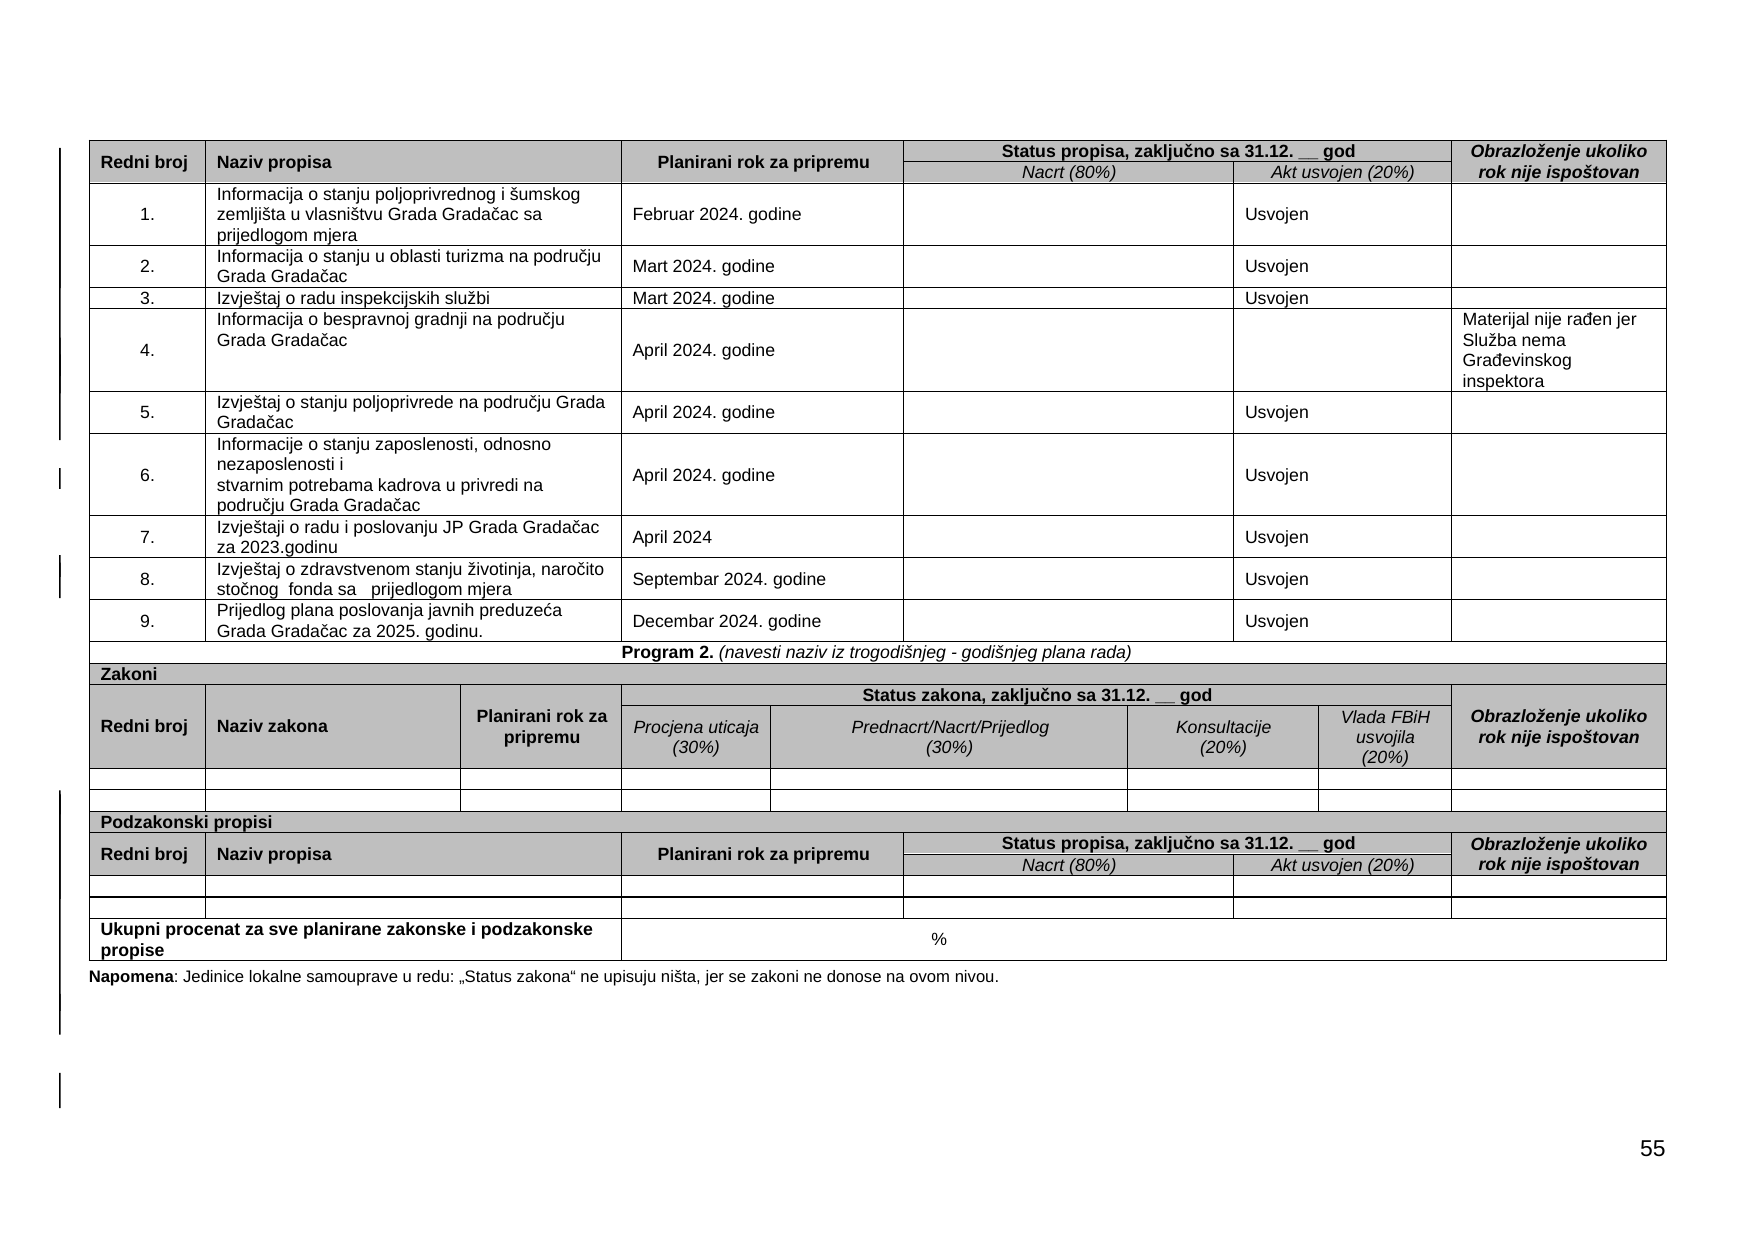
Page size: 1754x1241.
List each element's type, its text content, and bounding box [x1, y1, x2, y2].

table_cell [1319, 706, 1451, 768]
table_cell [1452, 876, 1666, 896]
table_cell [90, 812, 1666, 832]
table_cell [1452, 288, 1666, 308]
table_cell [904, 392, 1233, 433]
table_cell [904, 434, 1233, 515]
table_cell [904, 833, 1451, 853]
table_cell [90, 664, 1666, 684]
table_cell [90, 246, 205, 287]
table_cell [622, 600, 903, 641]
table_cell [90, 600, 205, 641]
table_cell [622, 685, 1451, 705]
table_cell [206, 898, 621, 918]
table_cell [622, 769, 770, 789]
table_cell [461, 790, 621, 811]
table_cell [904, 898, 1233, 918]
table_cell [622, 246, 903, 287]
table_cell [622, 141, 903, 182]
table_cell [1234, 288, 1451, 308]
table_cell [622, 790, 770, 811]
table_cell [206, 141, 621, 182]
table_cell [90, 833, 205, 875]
text Napomena: Jedinice lokalne samouprave u redu: „Status zakona“ ne upisuju ništa, jer se zakoni ne donose na ovom nivou. [88, 967, 1665, 986]
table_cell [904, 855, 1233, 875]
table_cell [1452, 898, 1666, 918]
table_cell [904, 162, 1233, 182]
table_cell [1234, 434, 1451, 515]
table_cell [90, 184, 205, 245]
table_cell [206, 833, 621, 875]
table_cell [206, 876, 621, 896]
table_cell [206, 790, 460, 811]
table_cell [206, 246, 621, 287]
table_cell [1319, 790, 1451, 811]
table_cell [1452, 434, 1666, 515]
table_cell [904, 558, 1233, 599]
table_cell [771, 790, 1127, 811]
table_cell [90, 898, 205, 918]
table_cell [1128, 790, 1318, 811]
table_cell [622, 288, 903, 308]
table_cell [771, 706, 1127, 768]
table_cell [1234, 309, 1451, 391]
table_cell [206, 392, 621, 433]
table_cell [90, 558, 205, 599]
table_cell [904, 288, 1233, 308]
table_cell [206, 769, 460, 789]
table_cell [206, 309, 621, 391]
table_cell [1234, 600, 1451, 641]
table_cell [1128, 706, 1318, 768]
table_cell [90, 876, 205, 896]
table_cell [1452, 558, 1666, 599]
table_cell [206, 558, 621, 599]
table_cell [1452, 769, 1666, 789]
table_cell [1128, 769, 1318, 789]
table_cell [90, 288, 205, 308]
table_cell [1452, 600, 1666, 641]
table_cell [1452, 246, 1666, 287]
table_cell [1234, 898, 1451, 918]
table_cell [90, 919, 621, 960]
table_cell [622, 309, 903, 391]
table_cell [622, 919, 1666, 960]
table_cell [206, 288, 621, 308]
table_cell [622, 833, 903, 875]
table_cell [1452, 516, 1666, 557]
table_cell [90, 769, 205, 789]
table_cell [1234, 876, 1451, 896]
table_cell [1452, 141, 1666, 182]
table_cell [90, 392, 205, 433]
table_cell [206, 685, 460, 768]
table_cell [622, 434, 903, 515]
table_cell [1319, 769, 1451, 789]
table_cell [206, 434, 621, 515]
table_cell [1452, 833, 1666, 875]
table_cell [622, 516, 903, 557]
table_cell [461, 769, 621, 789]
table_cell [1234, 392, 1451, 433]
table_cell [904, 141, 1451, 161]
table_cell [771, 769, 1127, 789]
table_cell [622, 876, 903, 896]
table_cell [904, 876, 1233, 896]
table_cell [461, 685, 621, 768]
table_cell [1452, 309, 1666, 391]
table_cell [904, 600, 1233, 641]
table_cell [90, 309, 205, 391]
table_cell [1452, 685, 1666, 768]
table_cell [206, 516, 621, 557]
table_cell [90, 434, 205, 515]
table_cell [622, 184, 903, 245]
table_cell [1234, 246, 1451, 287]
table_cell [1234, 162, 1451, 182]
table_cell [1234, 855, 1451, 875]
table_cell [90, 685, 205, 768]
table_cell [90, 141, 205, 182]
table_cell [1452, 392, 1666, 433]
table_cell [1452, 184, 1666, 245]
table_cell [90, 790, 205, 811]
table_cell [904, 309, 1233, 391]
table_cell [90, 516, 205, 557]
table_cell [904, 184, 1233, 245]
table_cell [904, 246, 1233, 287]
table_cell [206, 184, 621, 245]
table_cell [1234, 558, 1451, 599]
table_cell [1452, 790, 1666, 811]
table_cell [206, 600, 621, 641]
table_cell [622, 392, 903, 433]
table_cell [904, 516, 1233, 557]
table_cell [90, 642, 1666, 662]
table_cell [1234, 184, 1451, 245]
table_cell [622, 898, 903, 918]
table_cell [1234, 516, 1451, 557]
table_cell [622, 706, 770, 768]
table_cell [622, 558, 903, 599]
